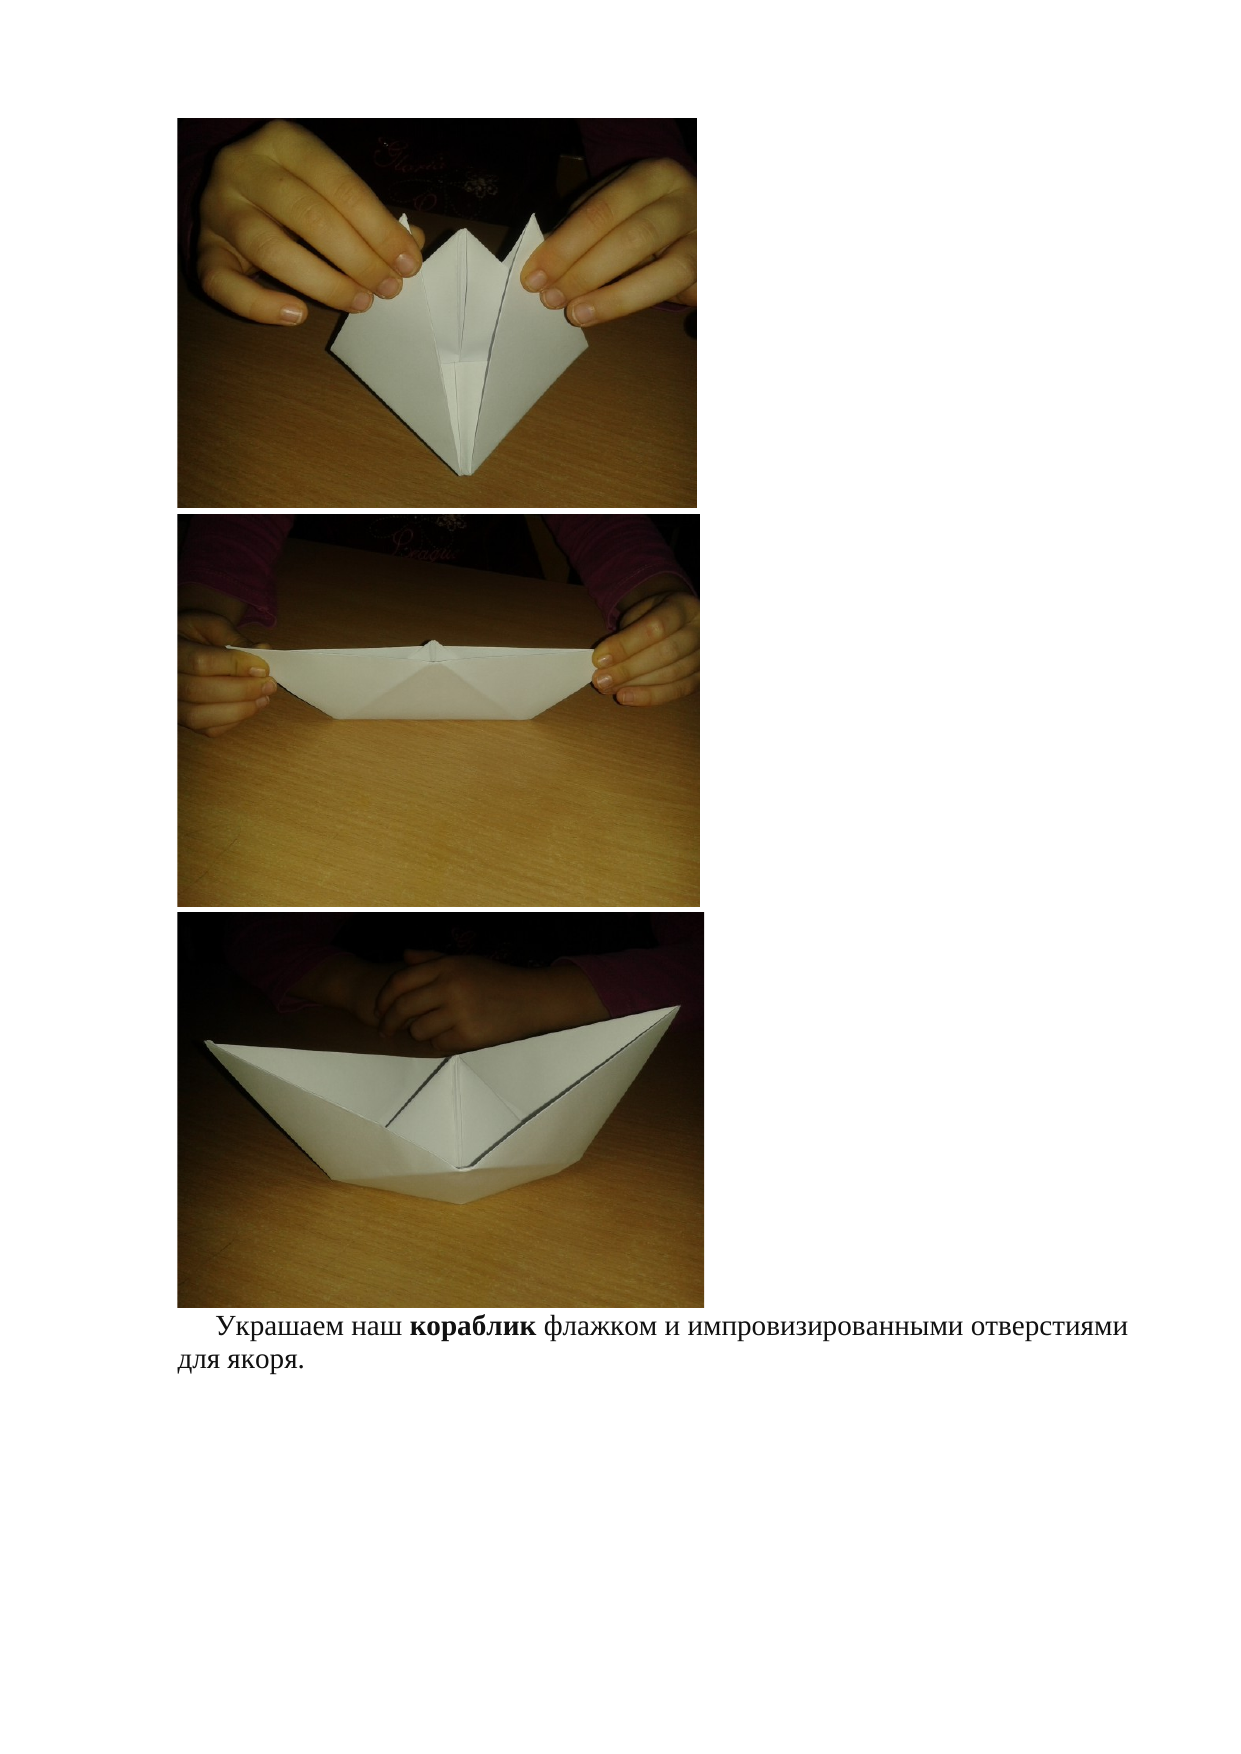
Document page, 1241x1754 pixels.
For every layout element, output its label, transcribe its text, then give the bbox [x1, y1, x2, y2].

text Украшаем наш кораблик флажком и импровизированными отверстиями для якоря. [177, 1308, 1152, 1375]
picture [177, 118, 697, 508]
picture [177, 912, 705, 1308]
picture [177, 514, 700, 907]
